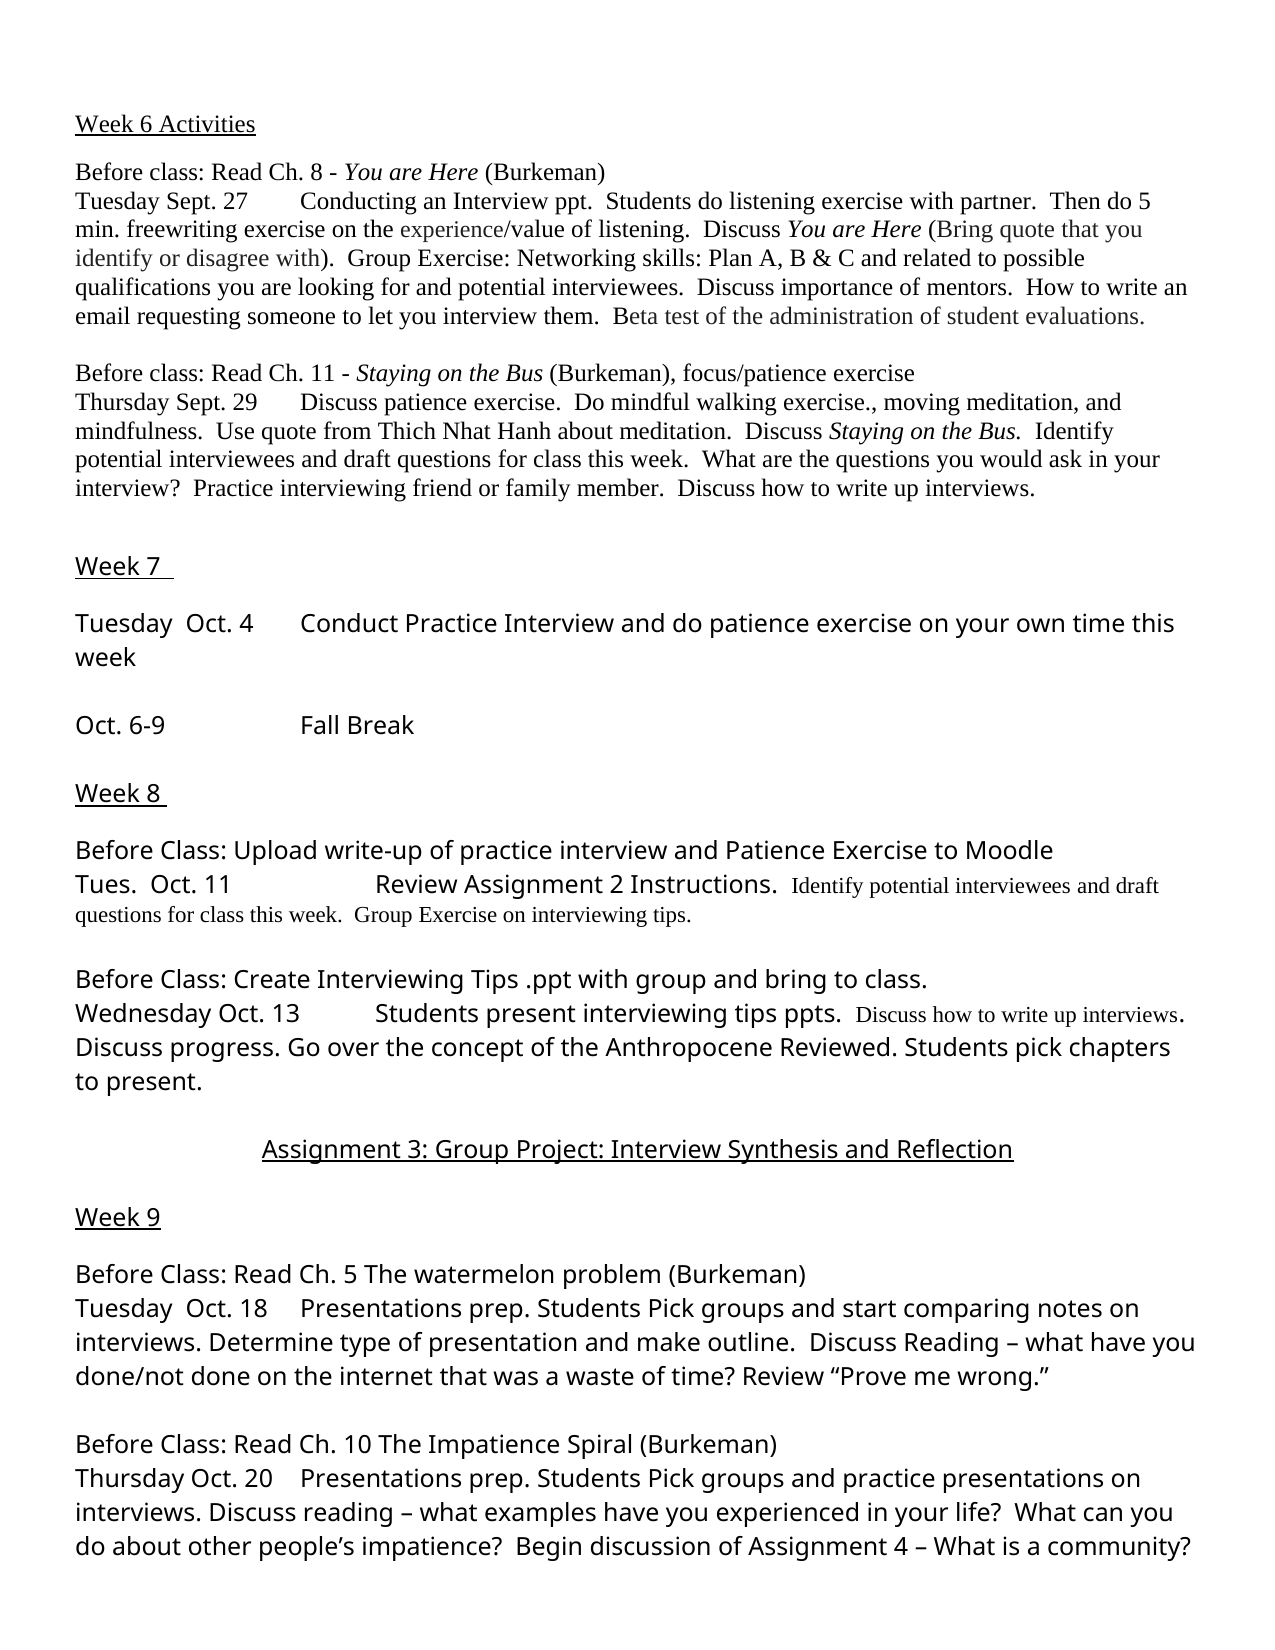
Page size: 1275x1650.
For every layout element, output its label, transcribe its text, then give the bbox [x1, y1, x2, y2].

text Before class: Read Ch. 8 - You are Here (Burkeman) [75, 157, 1200, 186]
text Tues. Oct. 11 Review Assignment 2 Instructions. Identify potential interviewees and draft questions for class this week. Group Exercise on interviewing tips. [75, 867, 1200, 927]
text Tuesday Oct. 4 Conduct Practice Interview and do patience exercise on your own time this week [75, 606, 1200, 674]
text Week 7 [75, 549, 1200, 583]
text Thursday Sept. 29 Discuss patience exercise. Do mindful walking exercise., moving meditation, and mindfulness. Use quote from Thich Nhat Hanh about meditation. Discuss Staying on the Bus. Identify potential interviewees and draft questions for class this week. What are the questions you would ask in your interview? Practice interviewing friend or family member. Discuss how to write up interviews. [75, 387, 1200, 502]
text Tuesday Oct. 18 Presentations prep. Students Pick groups and start comparing notes on interviews. Determine type of presentation and make outline. Discuss Reading – what have you done/not done on the internet that was a waste of time? Review “Prove me wrong.” [75, 1291, 1200, 1393]
text Before Class: Read Ch. 10 The Impatience Spiral (Burkeman) [75, 1427, 1200, 1461]
text Before Class: Upload write-up of practice interview and Patience Exercise to Moodle [75, 833, 1200, 867]
text Week 6 Activities [75, 109, 1200, 138]
text Week 9 [75, 1200, 1200, 1234]
text Assignment 3: Group Project: Interview Synthesis and Reflection [75, 1132, 1200, 1166]
text Week 8 [75, 776, 1200, 810]
text Thursday Oct. 20 Presentations prep. Students Pick groups and practice presentations on interviews. Discuss reading – what examples have you experienced in your life? What can you do about other people’s impatience? Begin discussion of Assignment 4 – What is a community? [75, 1461, 1200, 1563]
text Oct. 6-9 Fall Break [75, 708, 1200, 742]
text Before Class: Read Ch. 5 The watermelon problem (Burkeman) [75, 1256, 1200, 1291]
text Before class: Read Ch. 11 - Staying on the Bus (Burkeman), focus/patience exercise [75, 358, 1200, 387]
text Before Class: Create Interviewing Tips .ppt with group and bring to class. [75, 961, 1200, 995]
text Wednesday Oct. 13 Students present interviewing tips ppts. Discuss how to write up interviews. Discuss progress. Go over the concept of the Anthropocene Reviewed. Students pick chapters to present. [75, 995, 1200, 1097]
text Tuesday Sept. 27 Conducting an Interview ppt. Students do listening exercise with partner. Then do 5 min. freewriting exercise on the experience/value of listening. Discuss You are Here (Bring quote that you identify or disagree with). Group Exercise: Networking skills: Plan A, B & C and related to possible qualifications you are looking for and potential interviewees. Discuss importance of mentors. How to write an email requesting someone to let you interview them. Beta test of the administration of student evaluations. [75, 186, 1200, 329]
